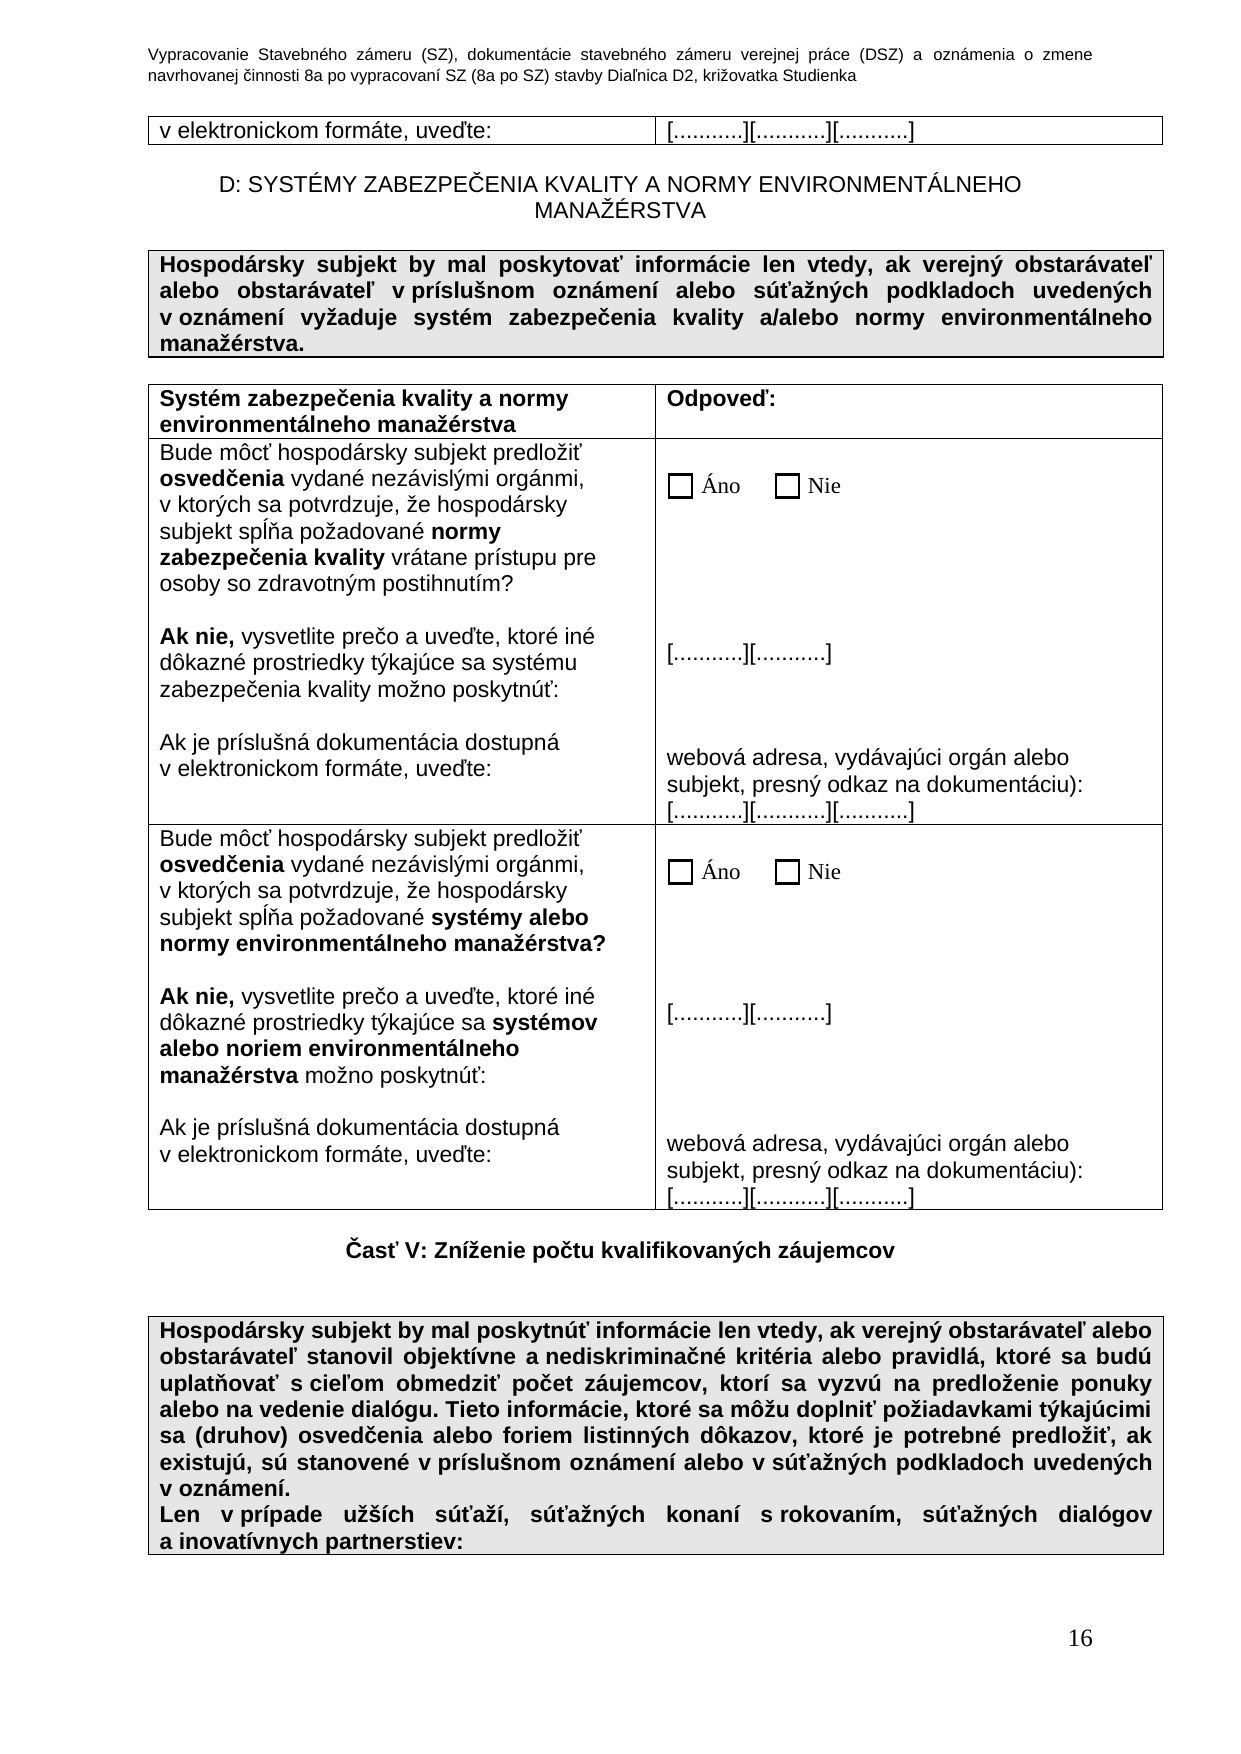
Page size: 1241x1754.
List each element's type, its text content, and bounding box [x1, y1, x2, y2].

table_header Hospodársky subjekt by mal poskytovať informácie len vtedy, ak verejný obstarávateľ alebo obstarávateľ v príslušnom oznámení alebo súťažných podkladoch uvedených v oznámení vyžaduje systém zabezpečenia kvality a/alebo normy environmentálneho manažérstva. [149, 251, 1163, 356]
table_cell [...........][...........] webová adresa, vydávajúci orgán alebo subjekt, presný odkaz na dokumentáciu): [...........][...........][...........] [656, 439, 1162, 823]
text Časť V: Zníženie počtu kvalifikovaných záujemcov [148, 1237, 1093, 1263]
table_cell [...........][...........] webová adresa, vydávajúci orgán alebo subjekt, presný odkaz na dokumentáciu): [...........][...........][...........] [656, 825, 1162, 1209]
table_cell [656, 117, 1162, 143]
text D: SYSTÉMY ZABEZPEČENIA KVALITY A NORMY ENVIRONMENTÁLNEHO MANAŽÉRSTVA [148, 171, 1093, 223]
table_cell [149, 117, 655, 143]
table_header Systém zabezpečenia kvality a normy environmentálneho manažérstva [149, 385, 655, 437]
table_cell Bude môcť hospodársky subjekt predložiť osvedčenia vydané nezávislými orgánmi, v ktorých sa potvrdzuje, že hospodársky subjekt spĺňa požadované normy zabezpečenia kvality vrátane prístupu pre osoby so zdravotným postihnutím? Ak nie, vysvetlite prečo a uveďte, ktoré iné dôkazné prostriedky týkajúce sa systému zabezpečenia kvality možno poskytnúť: Ak je príslušná dokumentácia dostupná v elektronickom formáte, uveďte: [149, 439, 655, 823]
table_header Hospodársky subjekt by mal poskytnúť informácie len vtedy, ak verejný obstarávateľ alebo obstarávateľ stanovil objektívne a nediskriminačné kritéria alebo pravidlá, ktoré sa budú uplatňovať s cieľom obmedziť počet záujemcov, ktorí sa vyzvú na predloženie ponuky alebo na vedenie dialógu. Tieto informácie, ktoré sa môžu doplniť požiadavkami týkajúcimi sa (druhov) osvedčenia alebo foriem listinných dôkazov, ktoré je potrebné predložiť, ak existujú, sú stanovené v príslušnom oznámení alebo v súťažných podkladoch uvedených v oznámení. Len v prípade užších súťaží, súťažných konaní s rokovaním, súťažných dialógov a inovatívnych partnerstiev: [149, 1317, 1163, 1554]
table_header Odpoveď: [656, 385, 1162, 437]
table_cell Bude môcť hospodársky subjekt predložiť osvedčenia vydané nezávislými orgánmi, v ktorých sa potvrdzuje, že hospodársky subjekt spĺňa požadované systémy alebo normy environmentálneho manažérstva? Ak nie, vysvetlite prečo a uveďte, ktoré iné dôkazné prostriedky týkajúce sa systémov alebo noriem environmentálneho manažérstva možno poskytnúť: Ak je príslušná dokumentácia dostupná v elektronickom formáte, uveďte: [149, 825, 655, 1209]
